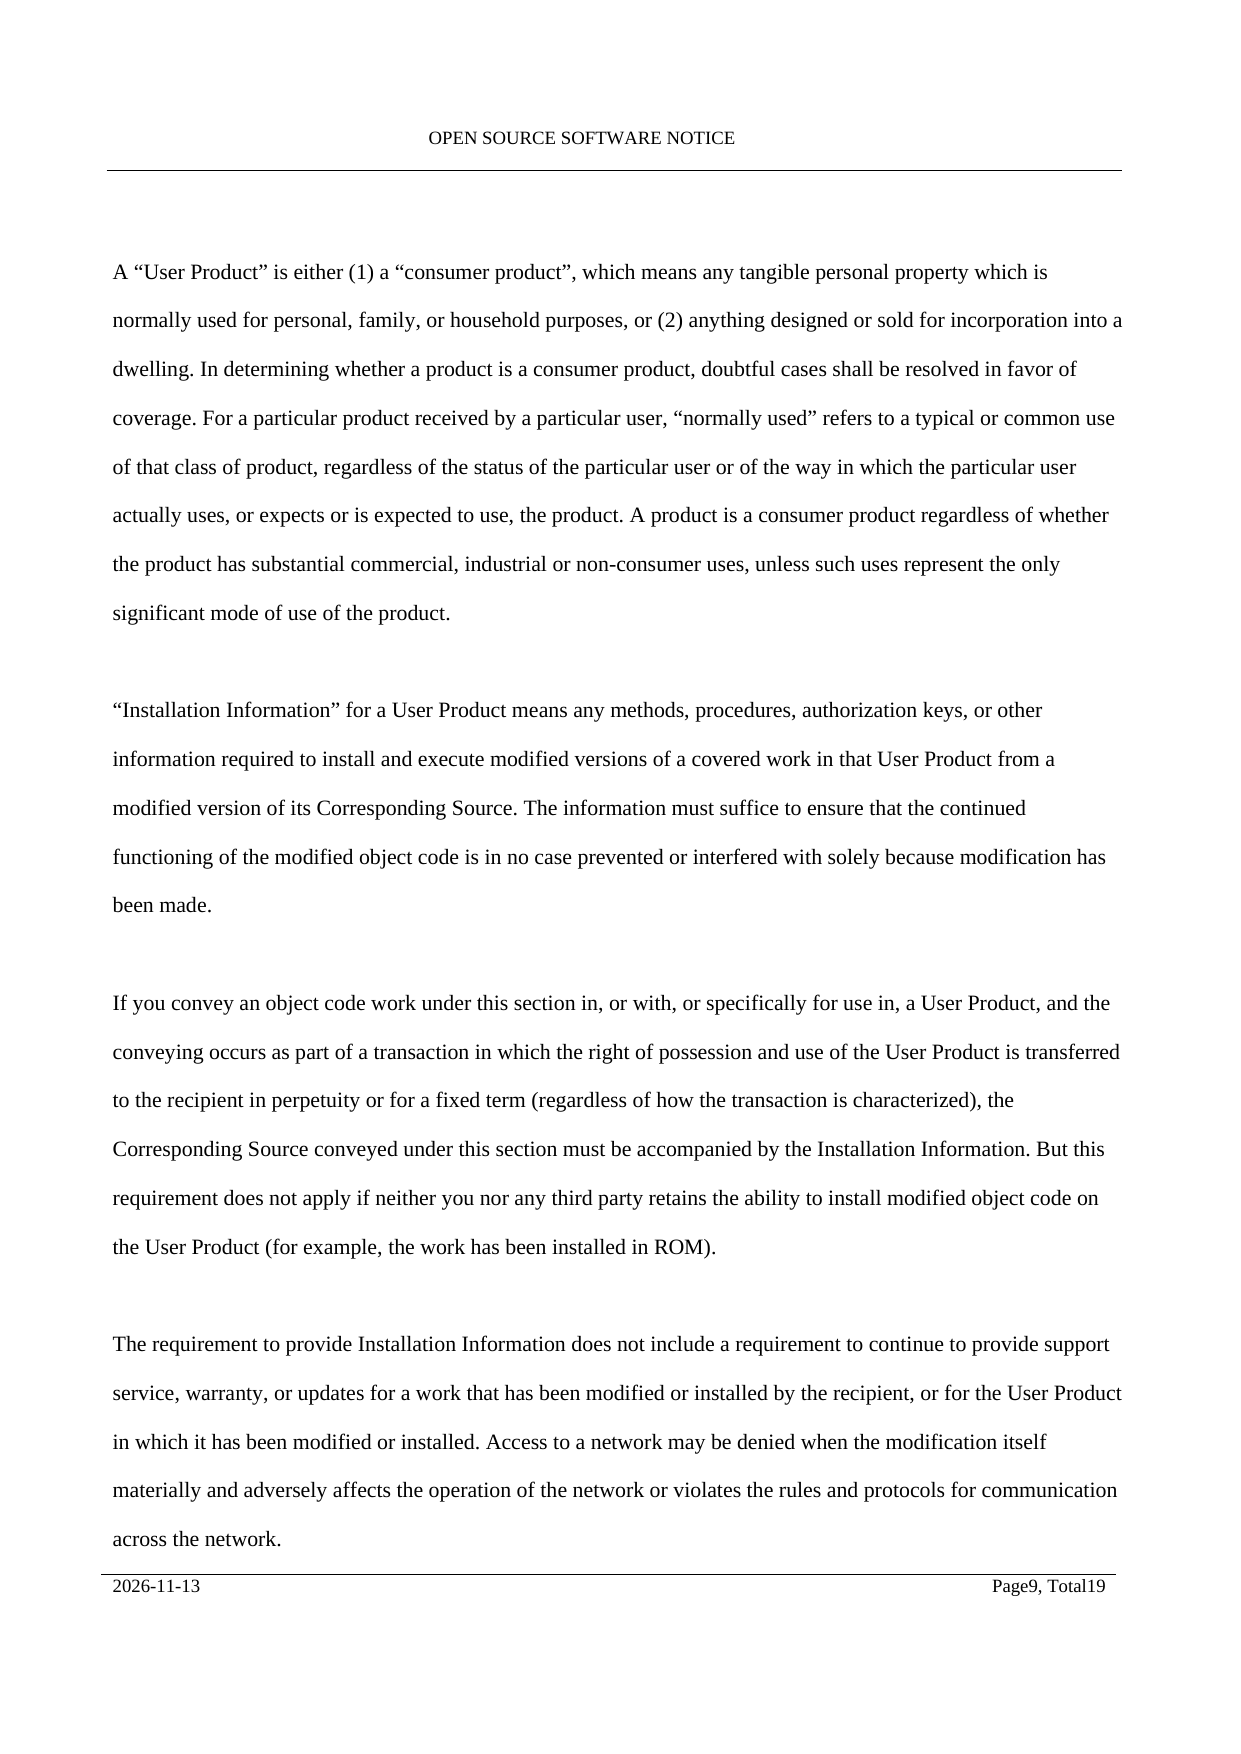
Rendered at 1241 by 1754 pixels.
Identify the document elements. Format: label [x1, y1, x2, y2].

text [112, 206, 1128, 1555]
